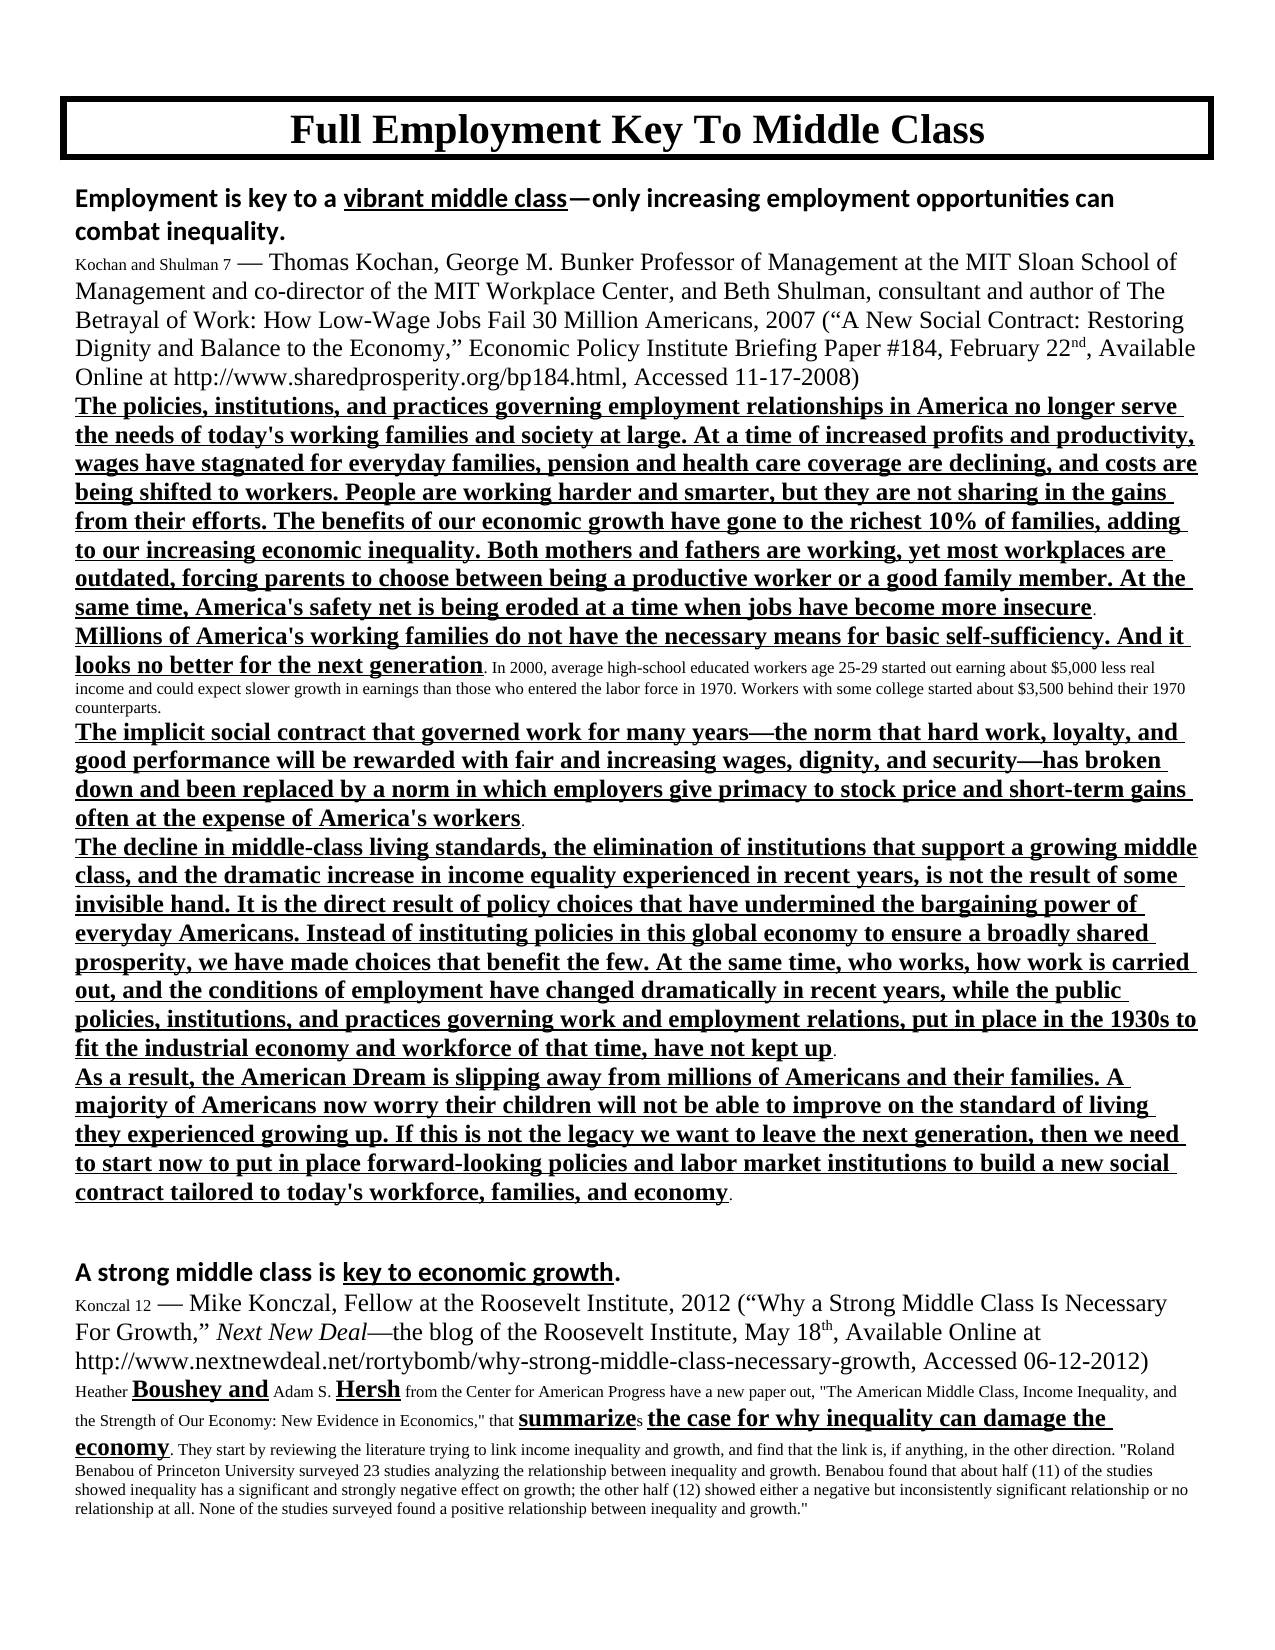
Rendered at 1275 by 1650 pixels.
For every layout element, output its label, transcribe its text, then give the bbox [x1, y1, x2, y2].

subtitle A strong middle class is key to economic growth. [75, 1255, 1200, 1288]
subtitle Full Employment Key To Middle Class [67, 102, 1208, 154]
text The implicit social contract that governed work for many years—the norm that hard work, loyalty, and good performance will be rewarded with fair and increasing wages, dignity, and security—has broken down and been replaced by a norm in which employers give primacy to stock price and short-term gains often at the expense of America's workers. [75, 717, 1200, 832]
text The policies, institutions, and practices governing employment relationships in America no longer serve the needs of today's working families and society at large. At a time of increased profits and productivity, wages have stagnated for everyday families, pension and health care coverage are declining, and costs are being shifted to workers. People are working harder and smarter, but they are not sharing in the gains from their efforts. The benefits of our economic growth have gone to the richest 10% of families, adding to our increasing economic inequality. Both mothers and fathers are working, yet most workplaces are outdated, forcing parents to choose between being a productive worker or a good family member. At the same time, America's safety net is being eroded at a time when jobs have become more insecure. [75, 391, 1200, 621]
text Kochan and Shulman 7 — Thomas Kochan, George M. Bunker Professor of Management at the MIT Sloan School of Management and co-director of the MIT Workplace Center, and Beth Shulman, consultant and author of The Betrayal of Work: How Low-Wage Jobs Fail 30 Million Americans, 2007 (“A New Social Contract: Restoring Dignity and Balance to the Economy,” Economic Policy Institute Briefing Paper #184, February 22nd, Available Online at http://www.sharedprosperity.org/bp184.html, Accessed 11-17-2008) [75, 247, 1200, 391]
text Heather Boushey and Adam S. Hersh from the Center for American Progress have a new paper out, "The American Middle Class, Income Inequality, and the Strength of Our Economy: New Evidence in Economics," that summarizes the case for why inequality can damage the economy. They start by reviewing the literature trying to link income inequality and growth, and find that the link is, if anything, in the other direction. "Roland Benabou of Princeton University surveyed 23 studies analyzing the relationship between inequality and growth. Benabou found that about half (11) of the studies showed inequality has a significant and strongly negative effect on growth; the other half (12) showed either a negative but inconsistently significant relationship or no relationship at all. None of the studies surveyed found a positive relationship between inequality and growth." [75, 1374, 1200, 1518]
text Konczal 12 — Mike Konczal, Fellow at the Roosevelt Institute, 2012 (“Why a Strong Middle Class Is Necessary For Growth,” Next New Deal—the blog of the Roosevelt Institute, May 18th, Available Online at http://www.nextnewdeal.net/rortybomb/why-strong-middle-class-necessary-growth, Accessed 06-12-2012) [75, 1288, 1200, 1374]
text The decline in middle-class living standards, the elimination of institutions that support a growing middle class, and the dramatic increase in income equality experienced in recent years, is not the result of some invisible hand. It is the direct result of policy choices that have undermined the bargaining power of everyday Americans. Instead of instituting policies in this global economy to ensure a broadly shared prosperity, we have made choices that benefit the few. At the same time, who works, how work is carried out, and the conditions of employment have changed dramatically in recent years, while the public policies, institutions, and practices governing work and employment relations, put in place in the 1930s to fit the industrial economy and workforce of that time, have not kept up. [75, 832, 1200, 1062]
text Millions of America's working families do not have the necessary means for basic self-sufficiency. And it looks no better for the next generation. In 2000, average high-school educated workers age 25-29 started out earning about $5,000 less real income and could expect slower growth in earnings than those who entered the labor force in 1970. Workers with some college started about $3,500 behind their 1970 counterparts. [75, 621, 1200, 717]
text As a result, the American Dream is slipping away from millions of Americans and their families. A majority of Americans now worry their children will not be able to improve on the standard of living they experienced growing up. If this is not the legacy we want to leave the next generation, then we need to start now to put in place forward-looking policies and labor market institutions to build a new social contract tailored to today's workforce, families, and economy. [75, 1062, 1200, 1206]
subtitle Employment is key to a vibrant middle class—only increasing employment opportunities can combat inequality. [75, 181, 1200, 247]
